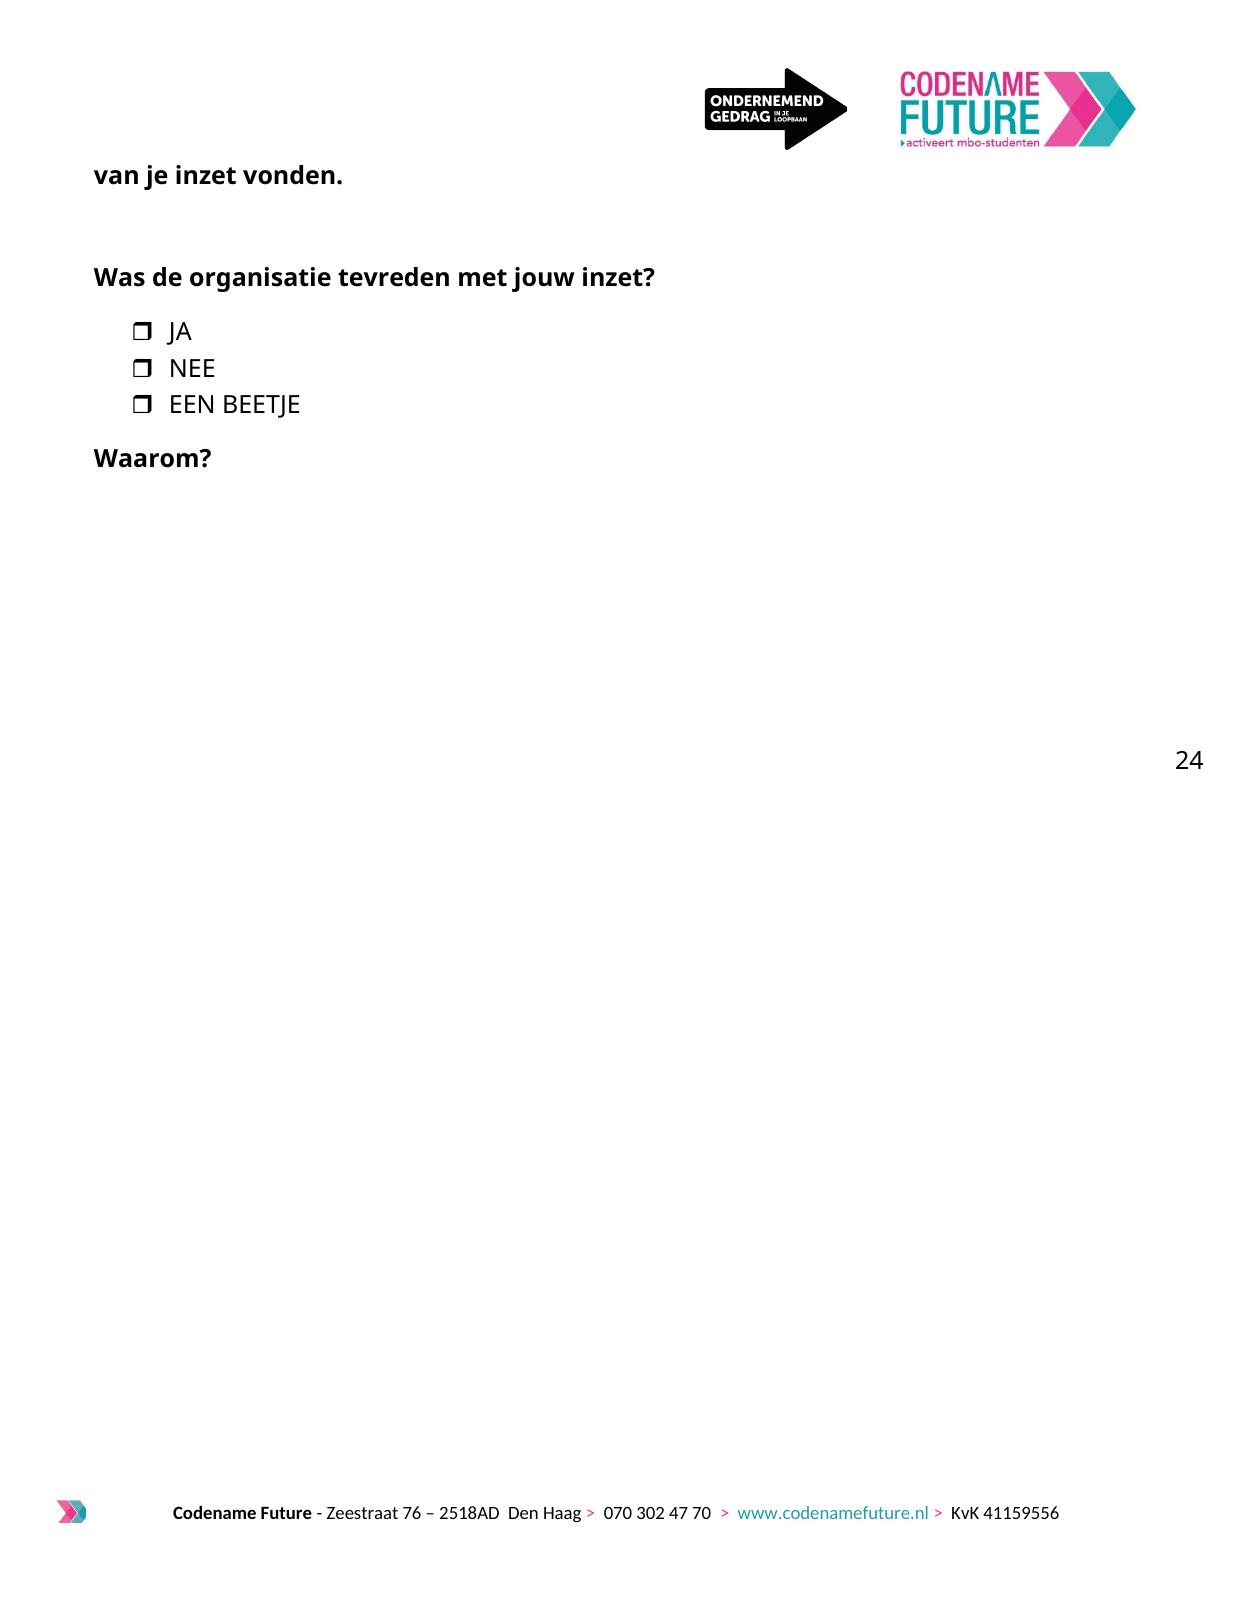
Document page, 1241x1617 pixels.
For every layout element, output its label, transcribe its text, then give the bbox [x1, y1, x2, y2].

text Waarom? [94, 440, 1138, 474]
list JA [131, 313, 1138, 347]
list NEE [131, 350, 1138, 384]
list EEN BEETJE [131, 387, 1138, 421]
picture [872, 68, 1138, 150]
picture [55, 1500, 87, 1523]
text Was de organisatie tevreden met jouw inzet? [94, 260, 1138, 294]
text van je inzet vonden. [94, 158, 1138, 192]
picture [704, 68, 848, 150]
